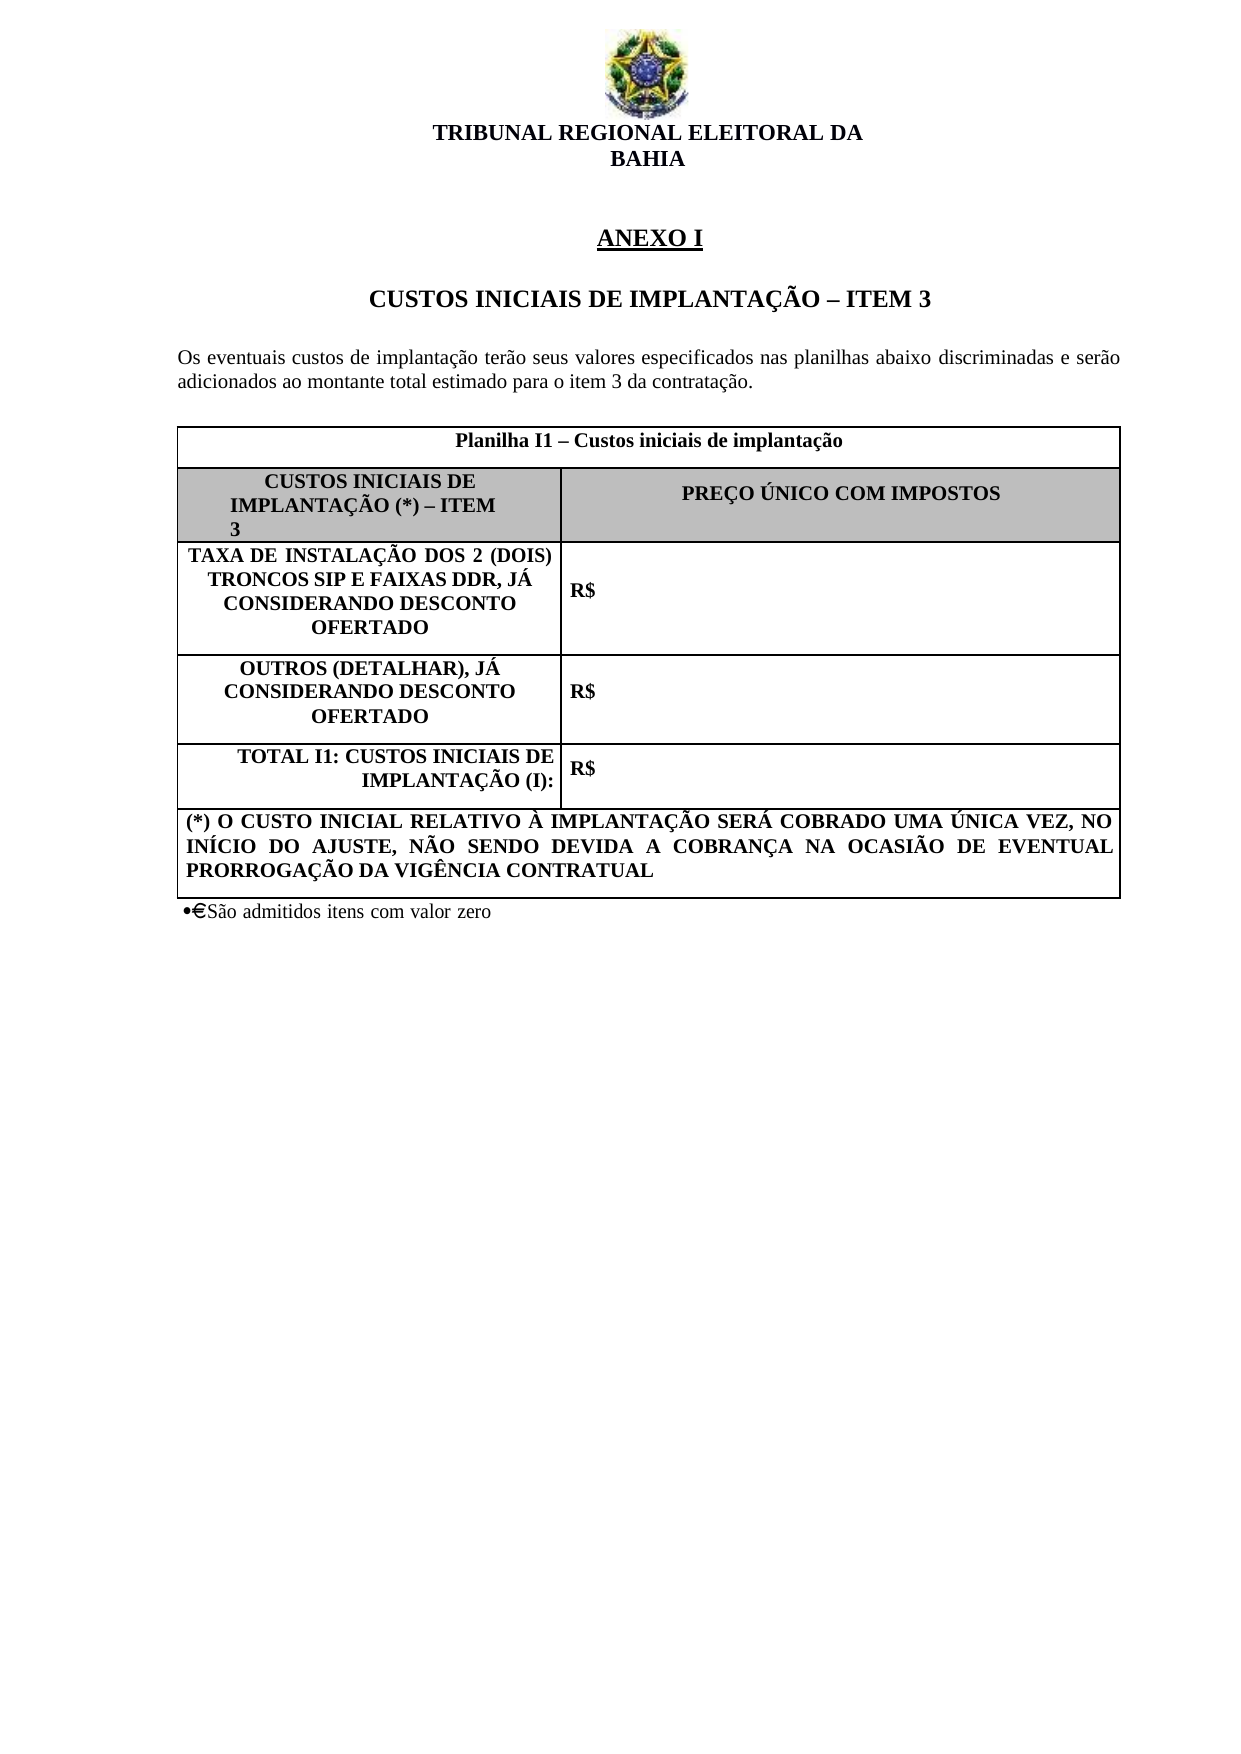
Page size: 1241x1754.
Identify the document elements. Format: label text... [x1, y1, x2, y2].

table_cell (*) O CUSTO INICIAL RELATIVO À IMPLANTAÇÃO SERÁ COBRADO UMA ÚNICA VEZ, NO INÍCIO DO AJUSTE, NÃO SENDO DEVIDA A COBRANÇA NA OCASIÃO DE EVENTUAL PRORROGAÇÃO DA VIGÊNCIA CONTRATUAL [178, 810, 1119, 897]
table_cell TAXA DE INSTALAÇÃO DOS 2 (DOIS) TRONCOS SIP E FAIXAS DDR, JÁ CONSIDERANDO DESCONTO OFERTADO [178, 543, 560, 654]
table_cell R$ [562, 656, 1119, 743]
text Os eventuais custos de implantação terão seus valores especificados nas planilhas abaixo discriminadas e serão adicionados ao montante total estimado para o item 3 da contratação. [177, 345, 1194, 393]
text São admitidos itens com valor zero [183, 899, 1194, 923]
subtitle ANEXO I [234, 223, 1065, 252]
text CUSTOS INICIAIS DE IMPLANTAÇÃO – ITEM 3 [234, 284, 1065, 313]
table_cell R$ [562, 745, 1119, 808]
table_cell PREÇO ÚNICO COM IMPOSTOS [562, 469, 1119, 541]
table_cell R$ [562, 543, 1119, 654]
table_cell OUTROS (DETALHAR), JÁ CONSIDERANDO DESCONTO OFERTADO [178, 656, 560, 743]
table_cell TOTAL I1: CUSTOS INICIAIS DE IMPLANTAÇÃO (I): [178, 745, 560, 808]
table_cell CUSTOS INICIAIS DE IMPLANTAÇÃO (*) – ITEM 3 [178, 469, 560, 541]
picture [605, 29, 689, 120]
table_header Planilha I1 – Custos iniciais de implantação [178, 428, 1119, 467]
